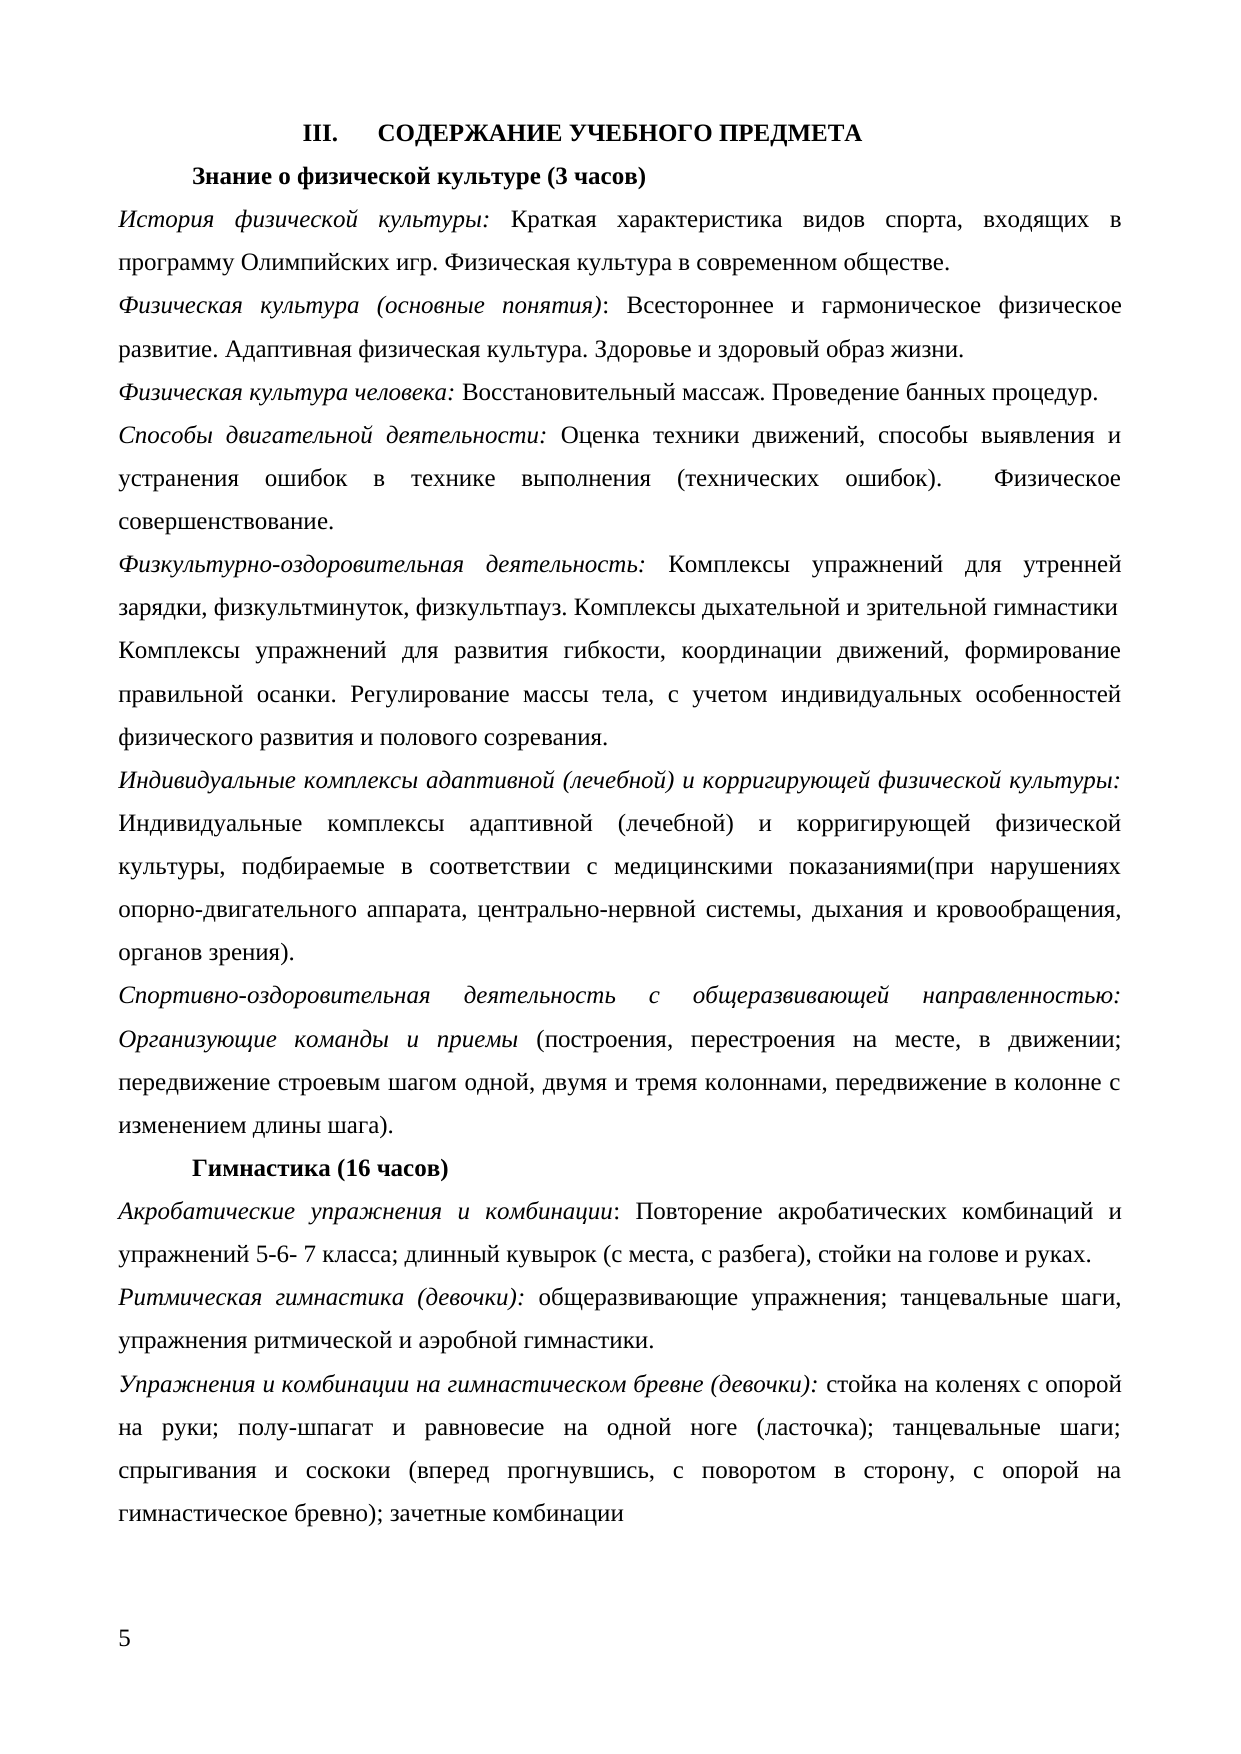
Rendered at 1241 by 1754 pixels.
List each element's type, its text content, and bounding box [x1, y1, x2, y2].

text Комплексы упражнений для развития гибкости, координации движений, формирование правильной осанки. Регулирование массы тела, с учетом индивидуальных особенностей физического развития и полового созревания. [118, 636, 1122, 751]
text Знание о физической культуре (3 часов) [118, 161, 1122, 190]
text Гимнастика (16 часов) [118, 1153, 1122, 1182]
text Физкультурно-оздоровительная деятельность: Комплексы упражнений для утренней зарядки, физкультминуток, физкультпауз. Комплексы дыхательной и зрительной гимнастики [118, 549, 1122, 621]
text Способы двигательной деятельности: Оценка техники движений, способы выявления и устранения ошибок в технике выполнения (технических ошибок). Физическое совершенствование. [118, 420, 1122, 535]
text Упражнения и комбинации на гимнастическом бревне (девочки): стойка на коленях с опорой на руки; полу-шпагат и равновесие на одной ноге (ласточка); танцевальные шаги; спрыгивания и соскоки (вперед прогнувшись, с поворотом в сторону, с опорой на гимнастическое бревно); зачетные комбинации [118, 1369, 1122, 1527]
text Ритмическая гимнастика (девочки): общеразвивающие упражнения; танцевальные шаги, упражнения ритмической и аэробной гимнастики. [118, 1282, 1122, 1354]
text Индивидуальные комплексы адаптивной (лечебной) и корригирующей физической культуры: Индивидуальные комплексы адаптивной (лечебной) и корригирующей физической культуры, подбираемые в соответствии с медицинскими показаниями(при нарушениях опорно-двигательного аппарата, центрально-нервной системы, дыхания и кровообращения, органов зрения). [118, 765, 1122, 966]
text Физическая культура (основные понятия): Всестороннее и гармоническое физическое развитие. Адаптивная физическая культура. Здоровье и здоровый образ жизни. [118, 291, 1122, 362]
list СОДЕРЖАНИЕ УЧЕБНОГО ПРЕДМЕТА [43, 118, 1122, 147]
text Спортивно-оздоровительная деятельность с общеразвивающей направленностью: Организующие команды и приемы (построения, перестроения на месте, в движении; передвижение строевым шагом одной, двумя и тремя колоннами, передвижение в колонне с изменением длины шага). [118, 981, 1122, 1139]
text История физической культуры: Краткая характеристика видов спорта, входящих в программу Олимпийских игр. Физическая культура в современном обществе. [118, 204, 1122, 276]
text Физическая культура человека: Восстановительный массаж. Проведение банных процедур. [118, 377, 1122, 406]
text Акробатические упражнения и комбинации: Повторение акробатических комбинаций и упражнений 5-6- 7 класса; длинный кувырок (с места, с разбега), стойки на голове и руках. [118, 1196, 1122, 1268]
